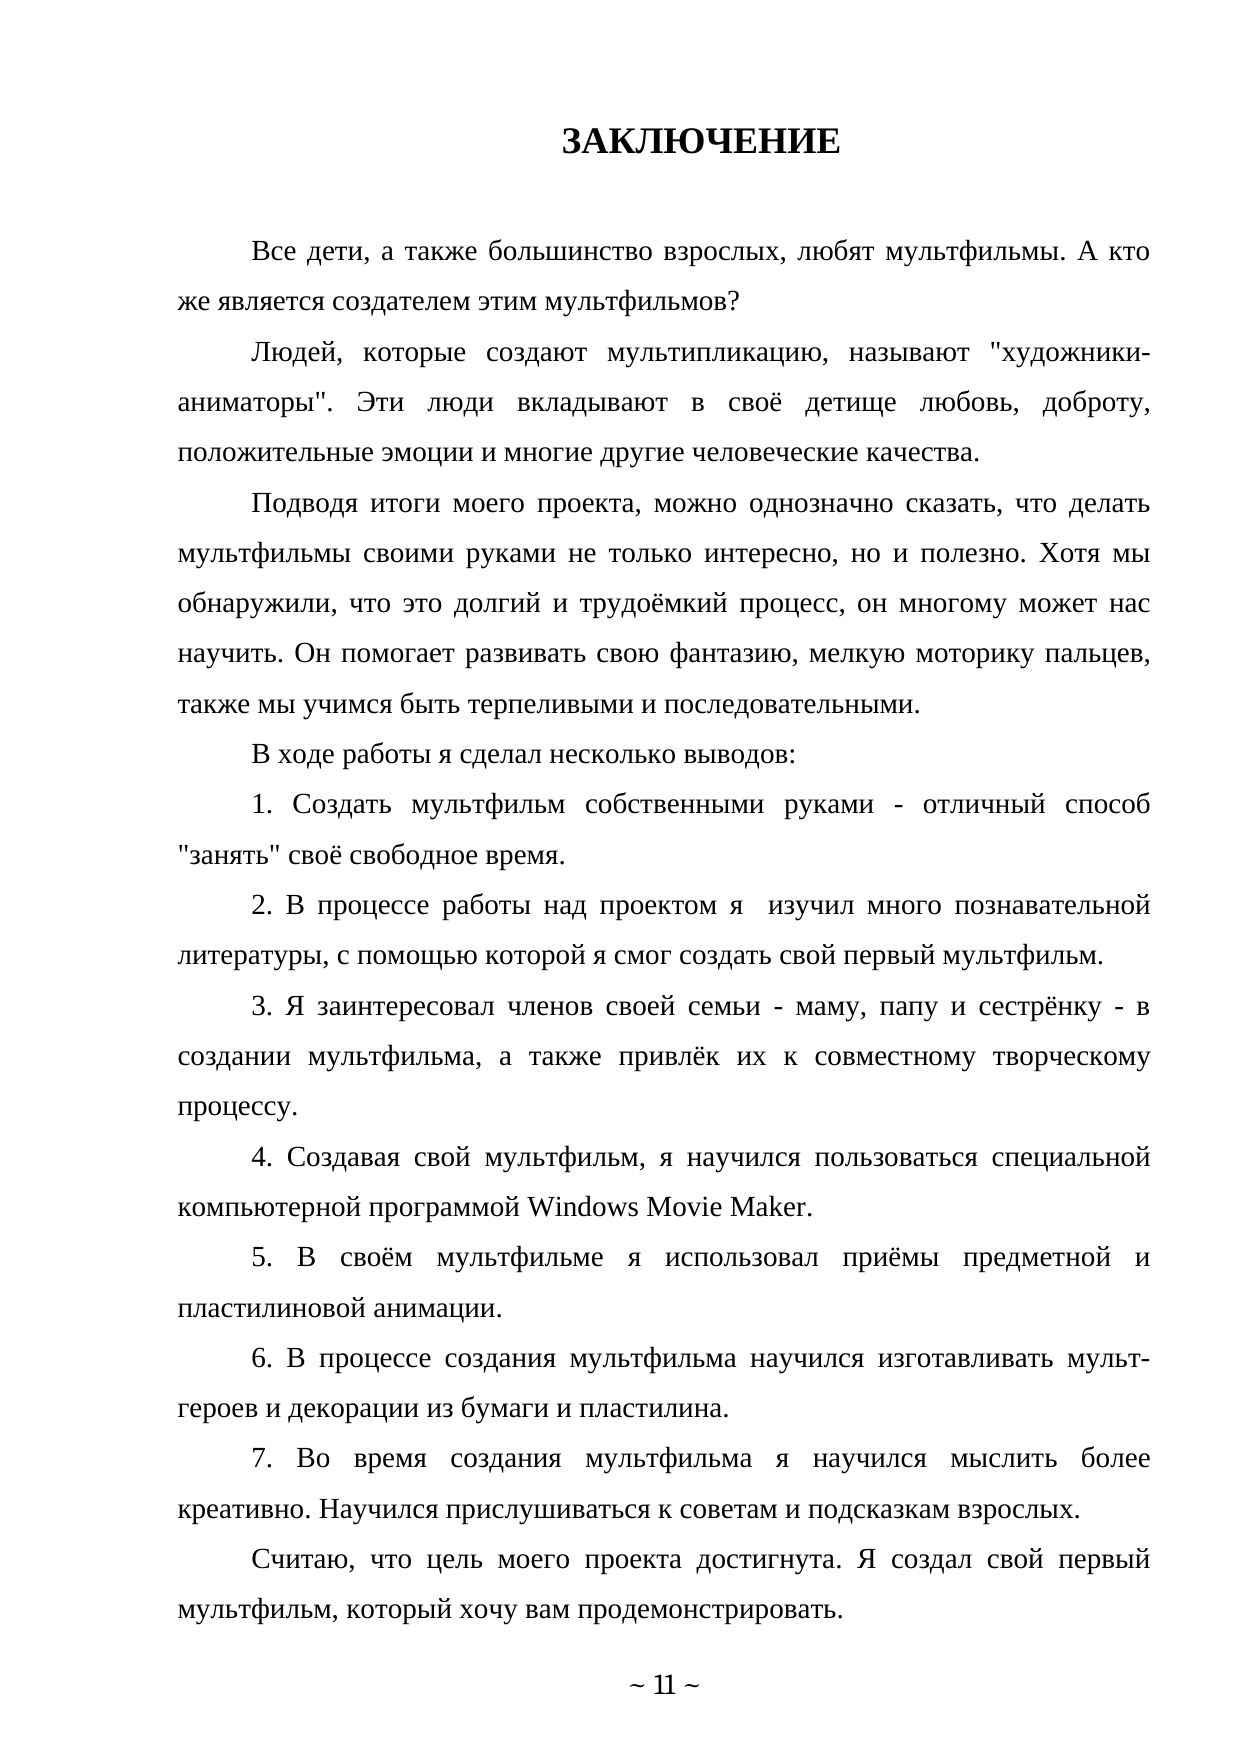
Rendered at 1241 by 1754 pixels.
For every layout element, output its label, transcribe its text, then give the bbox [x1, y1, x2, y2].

text 5. В своём мультфильме я использовал приёмы предметной и пластилиновой анимации. [177, 1239, 1152, 1323]
text Считаю, что цель моего проекта достигнута. Я создал свой первый мультфильм, который хочу вам продемонстрировать. [177, 1541, 1152, 1625]
text 4. Создавая свой мультфильм, я научился пользоваться специальной компьютерной программой Windows Movie Maker. [177, 1139, 1152, 1223]
text 2. В процессе работы над проектом я изучил много познавательной литературы, с помощью которой я смог создать свой первый мультфильм. [177, 887, 1152, 971]
text Подводя итоги моего проекта, можно однозначно сказать, что делать мультфильмы своими руками не только интересно, но и полезно. Хотя мы обнаружили, что это долгий и трудоёмкий процесс, он многому может нас научить. Он помогает развивать свою фантазию, мелкую моторику пальцев, также мы учимся быть терпеливыми и последовательными. [177, 485, 1152, 719]
text Людей, которые создают мультипликацию, называют "художники-аниматоры". Эти люди вкладывают в своё детище любовь, доброту, положительные эмоции и многие другие человеческие качества. [177, 334, 1152, 468]
text 6. В процессе создания мультфильма научился изготавливать мульт-героев и декорации из бумаги и пластилина. [177, 1340, 1152, 1424]
text Все дети, а также большинство взрослых, любят мультфильмы. А кто же является создателем этим мультфильмов? [177, 233, 1152, 317]
text 3. Я заинтересовал членов своей семьи - маму, папу и сестрёнку - в создании мультфильма, а также привлёк их к совместному творческому процессу. [177, 988, 1152, 1122]
text 7. Во время создания мультфильма я научился мыслить более креативно. Научился прислушиваться к советам и подсказкам взрослых. [177, 1441, 1152, 1524]
text 1. Создать мультфильм собственными руками - отличный способ "занять" своё свободное время. [177, 787, 1152, 870]
text В ходе работы я сделал несколько выводов: [177, 736, 1152, 770]
text ЗАКЛЮЧЕНИЕ [177, 118, 1152, 161]
